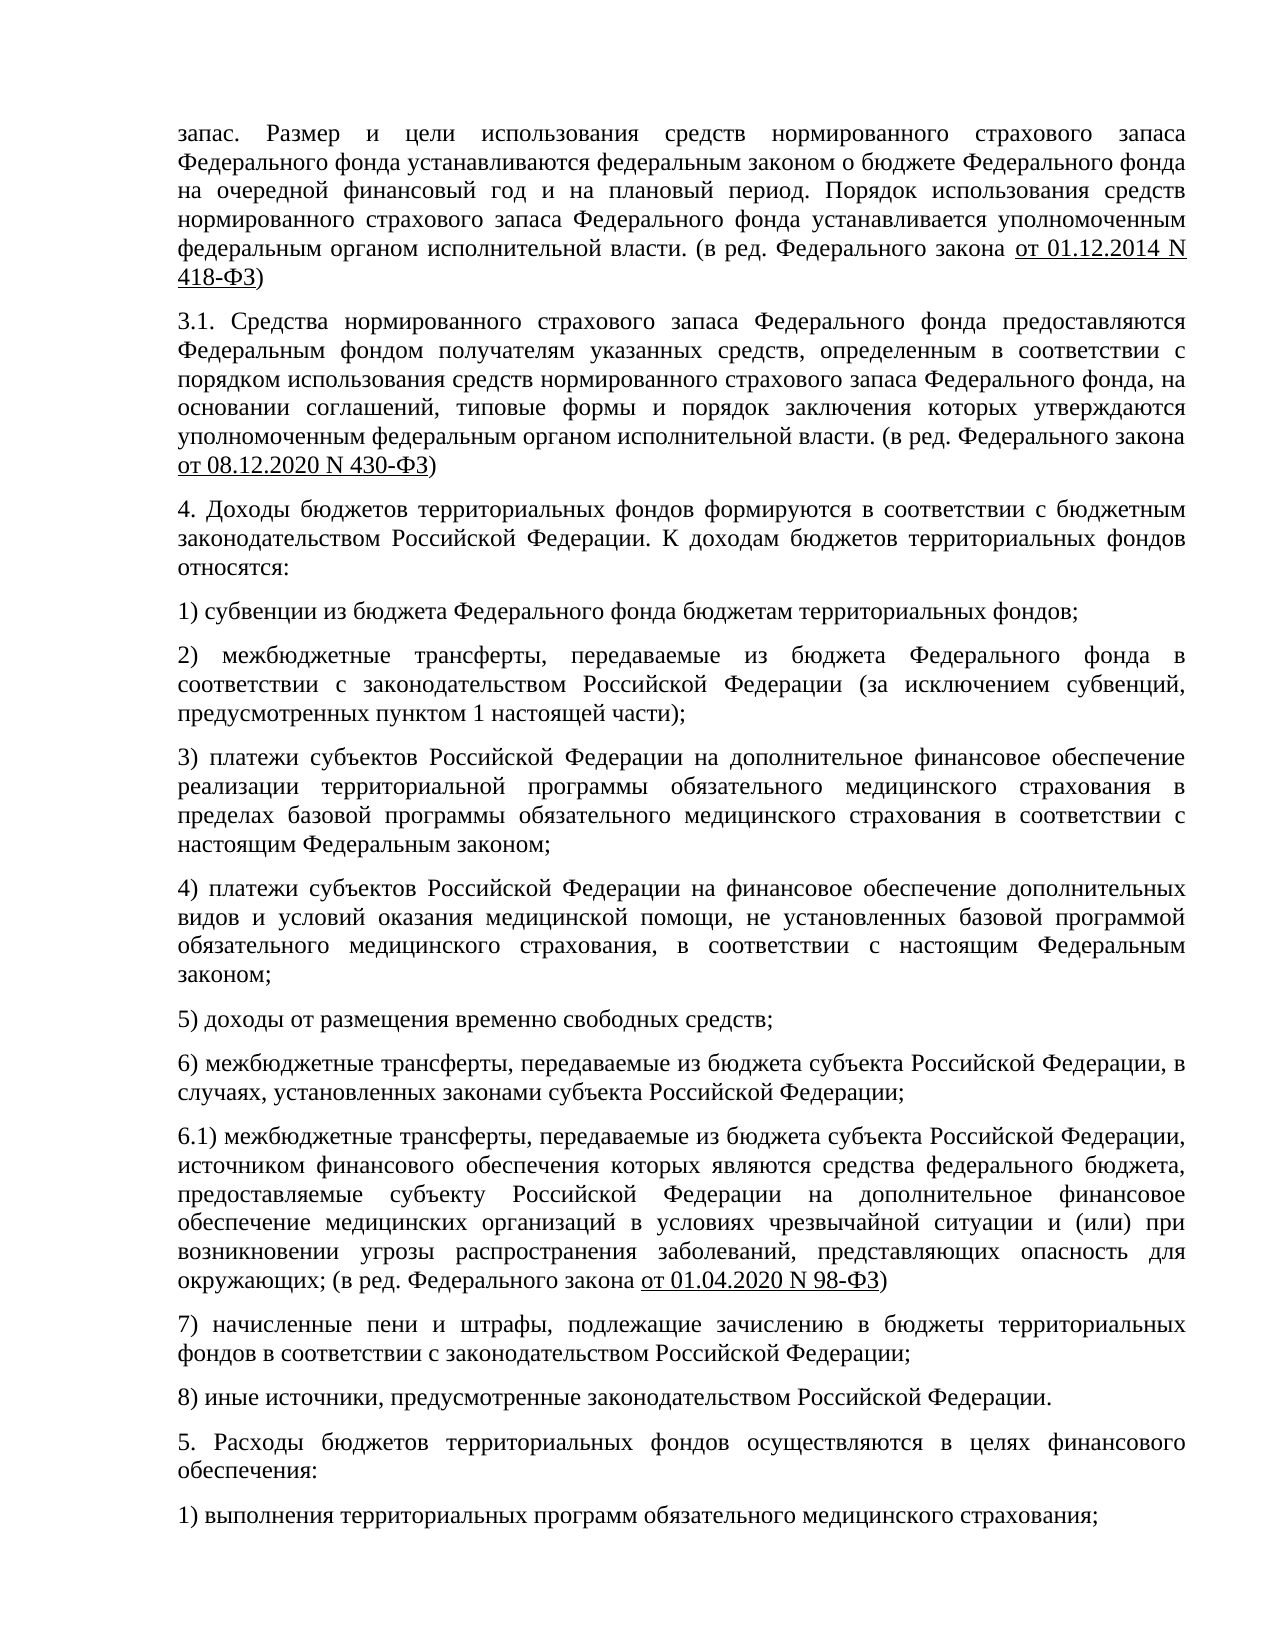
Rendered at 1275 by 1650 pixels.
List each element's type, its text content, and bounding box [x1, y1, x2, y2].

text 1) выполнения территориальных программ обязательного медицинского страхования; [177, 1500, 1186, 1529]
text 4. Доходы бюджетов территориальных фондов формируются в соответствии с бюджетным законодательством Российской Федерации. К доходам бюджетов территориальных фондов относятся: [177, 494, 1186, 581]
text 4) платежи субъектов Российской Федерации на финансовое обеспечение дополнительных видов и условий оказания медицинской помощи, не установленных базовой программой обязательного медицинского страхования, в соответствии с настоящим Федеральным законом; [177, 873, 1186, 988]
text 5) доходы от размещения временно свободных средств; [177, 1004, 1186, 1032]
text 3) платежи субъектов Российской Федерации на дополнительное финансовое обеспечение реализации территориальной программы обязательного медицинского страхования в пределах базовой программы обязательного медицинского страхования в соответствии с настоящим Федеральным законом; [177, 742, 1186, 857]
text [177, 118, 1186, 291]
text 6) межбюджетные трансферты, передаваемые из бюджета субъекта Российской Федерации, в случаях, установленных законами субъекта Российской Федерации; [177, 1048, 1186, 1106]
text 3.1. Средства нормированного страхового запаса Федерального фонда предоставляются Федеральным фондом получателям указанных средств, определенным в соответствии с порядком использования средств нормированного страхового запаса Федерального фонда, на основании соглашений, типовые формы и порядок заключения которых утверждаются уполномоченным федеральным органом исполнительной власти. (в ред. Федерального закона от 08.12.2020 N 430-ФЗ) [177, 306, 1186, 479]
text 8) иные источники, предусмотренные законодательством Российской Федерации. [177, 1382, 1186, 1411]
text 7) начисленные пени и штрафы, подлежащие зачислению в бюджеты территориальных фондов в соответствии с законодательством Российской Федерации; [177, 1309, 1186, 1367]
text 1) субвенции из бюджета Федерального фонда бюджетам территориальных фондов; [177, 596, 1186, 625]
text 2) межбюджетные трансферты, передаваемые из бюджета Федерального фонда в соответствии с законодательством Российской Федерации (за исключением субвенций, предусмотренных пунктом 1 настоящей части); [177, 641, 1186, 727]
text 6.1) межбюджетные трансферты, передаваемые из бюджета субъекта Российской Федерации, источником финансового обеспечения которых являются средства федерального бюджета, предоставляемые субъекту Российской Федерации на дополнительное финансовое обеспечение медицинских организаций в условиях чрезвычайной ситуации и (или) при возникновении угрозы распространения заболеваний, представляющих опасность для окружающих; (в ред. Федерального закона от 01.04.2020 N 98-ФЗ) [177, 1121, 1186, 1294]
text 5. Расходы бюджетов территориальных фондов осуществляются в целях финансового обеспечения: [177, 1427, 1186, 1484]
